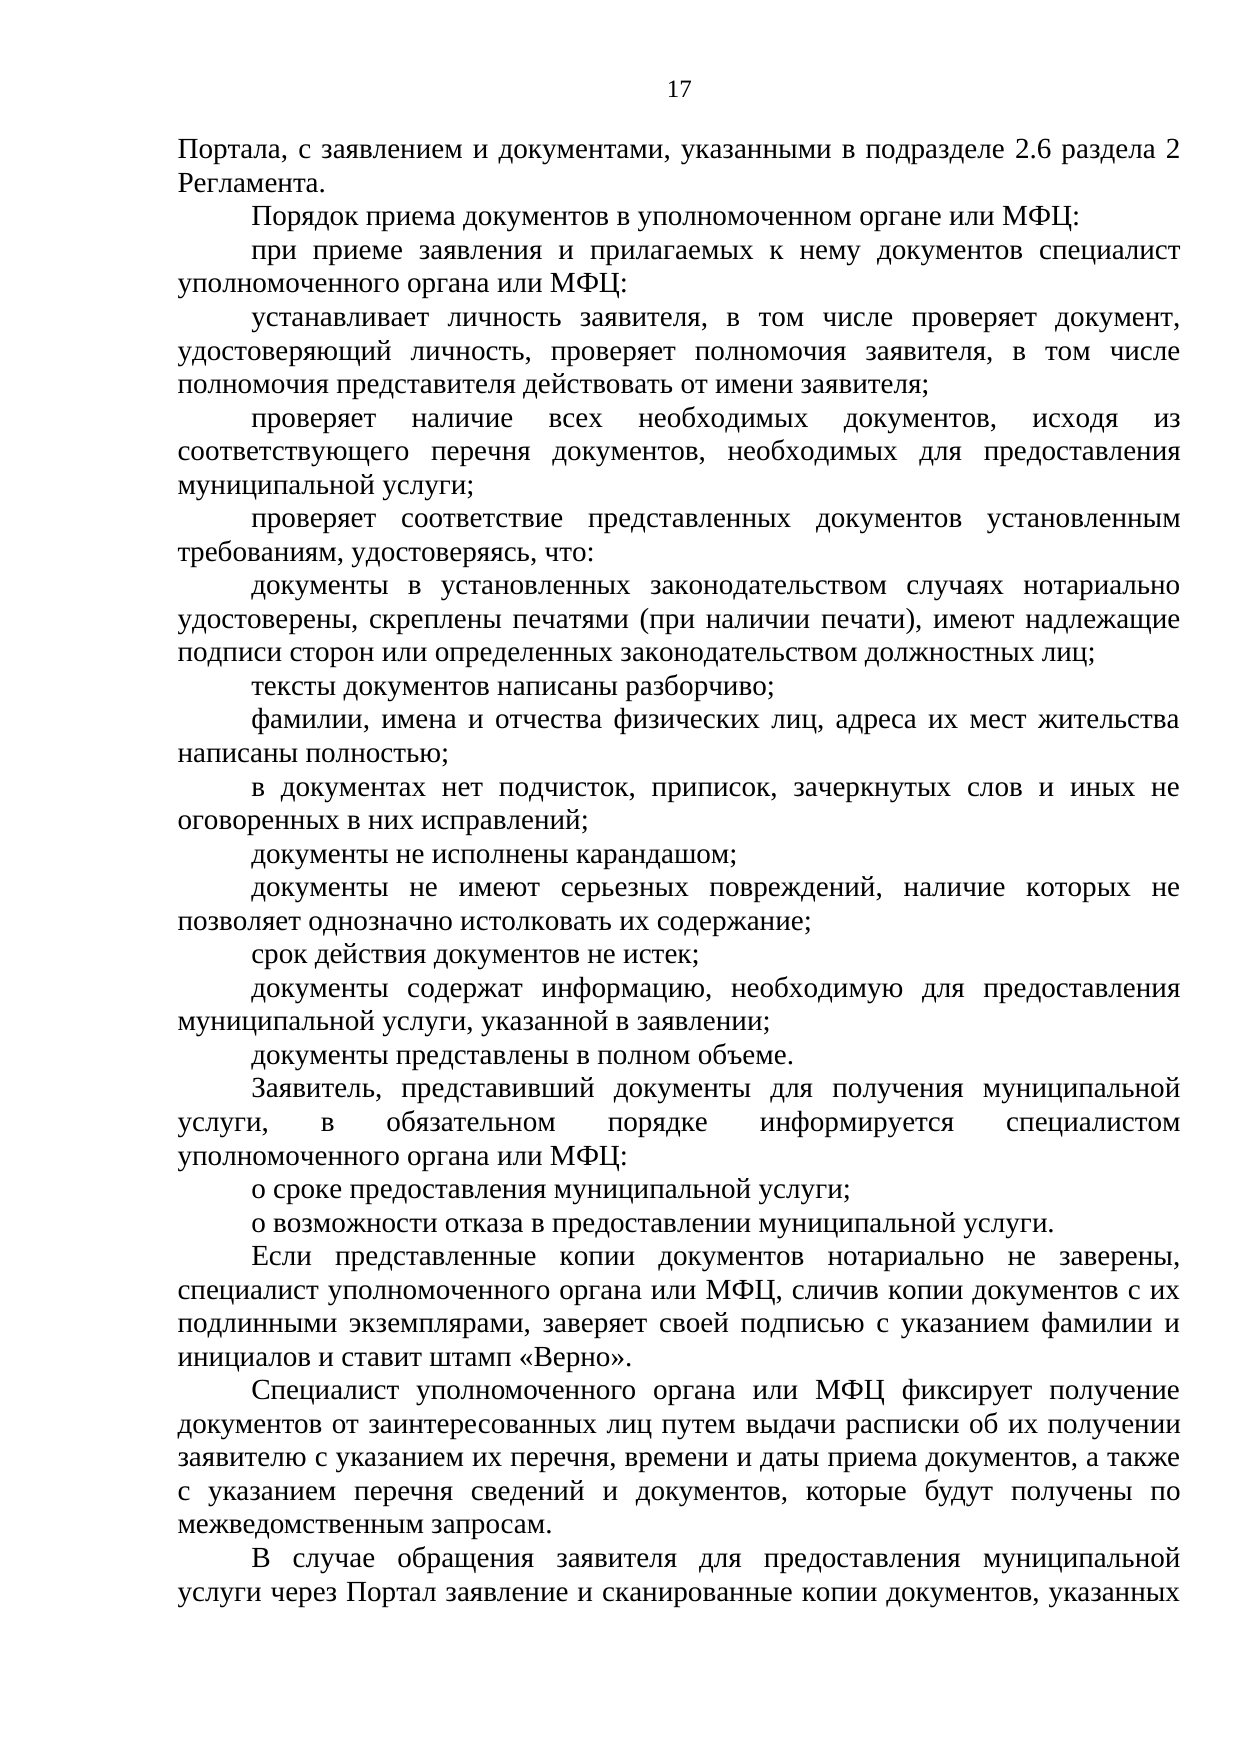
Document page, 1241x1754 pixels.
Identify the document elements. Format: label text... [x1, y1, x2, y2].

text в документах нет подчисток, приписок, зачеркнутых слов и иных не оговоренных в них исправлений; [177, 769, 1181, 836]
text проверяет наличие всех необходимых документов, исходя из соответствующего перечня документов, необходимых для предоставления муниципальной услуги; [177, 400, 1181, 500]
text документы в установленных законодательством случаях нотариально удостоверены, скреплены печатями (при наличии печати), имеют надлежащие подписи сторон или определенных законодательством должностных лиц; [177, 567, 1181, 668]
text фамилии, имена и отчества физических лиц, адреса их мест жительства написаны полностью; [177, 702, 1181, 769]
text проверяет соответствие представленных документов установленным требованиям, удостоверяясь, что: [177, 500, 1181, 567]
text Заявитель, представивший документы для получения муниципальной услуги, в обязательном порядке информируется специалистом уполномоченного органа или МФЦ: [177, 1071, 1181, 1171]
text документы содержат информацию, необходимую для предоставления муниципальной услуги, указанной в заявлении; [177, 970, 1181, 1037]
text срок действия документов не истек; [177, 936, 1181, 970]
text документы не имеют серьезных повреждений, наличие которых не позволяет однозначно истолковать их содержание; [177, 869, 1181, 936]
text о сроке предоставления муниципальной услуги; [177, 1171, 1181, 1205]
text о возможности отказа в предоставлении муниципальной услуги. [177, 1205, 1181, 1238]
text тексты документов написаны разборчиво; [177, 668, 1181, 702]
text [177, 1540, 1181, 1607]
text документы не исполнены карандашом; [177, 836, 1181, 869]
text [177, 131, 1181, 198]
text Порядок приема документов в уполномоченном органе или МФЦ: [177, 198, 1181, 232]
text Если представленные копии документов нотариально не заверены, специалист уполномоченного органа или МФЦ, сличив копии документов с их подлинными экземплярами, заверяет своей подписью с указанием фамилии и инициалов и ставит штамп «Верно». [177, 1238, 1181, 1372]
text Специалист уполномоченного органа или МФЦ фиксирует получение документов от заинтересованных лиц путем выдачи расписки об их получении заявителю с указанием их перечня, времени и даты приема документов, а также с указанием перечня сведений и документов, которые будут получены по межведомственным запросам. [177, 1372, 1181, 1540]
text при приеме заявления и прилагаемых к нему документов специалист уполномоченного органа или МФЦ: [177, 232, 1181, 299]
text документы представлены в полном объеме. [177, 1037, 1181, 1071]
text устанавливает личность заявителя, в том числе проверяет документ, удостоверяющий личность, проверяет полномочия заявителя, в том числе полномочия представителя действовать от имени заявителя; [177, 299, 1181, 400]
